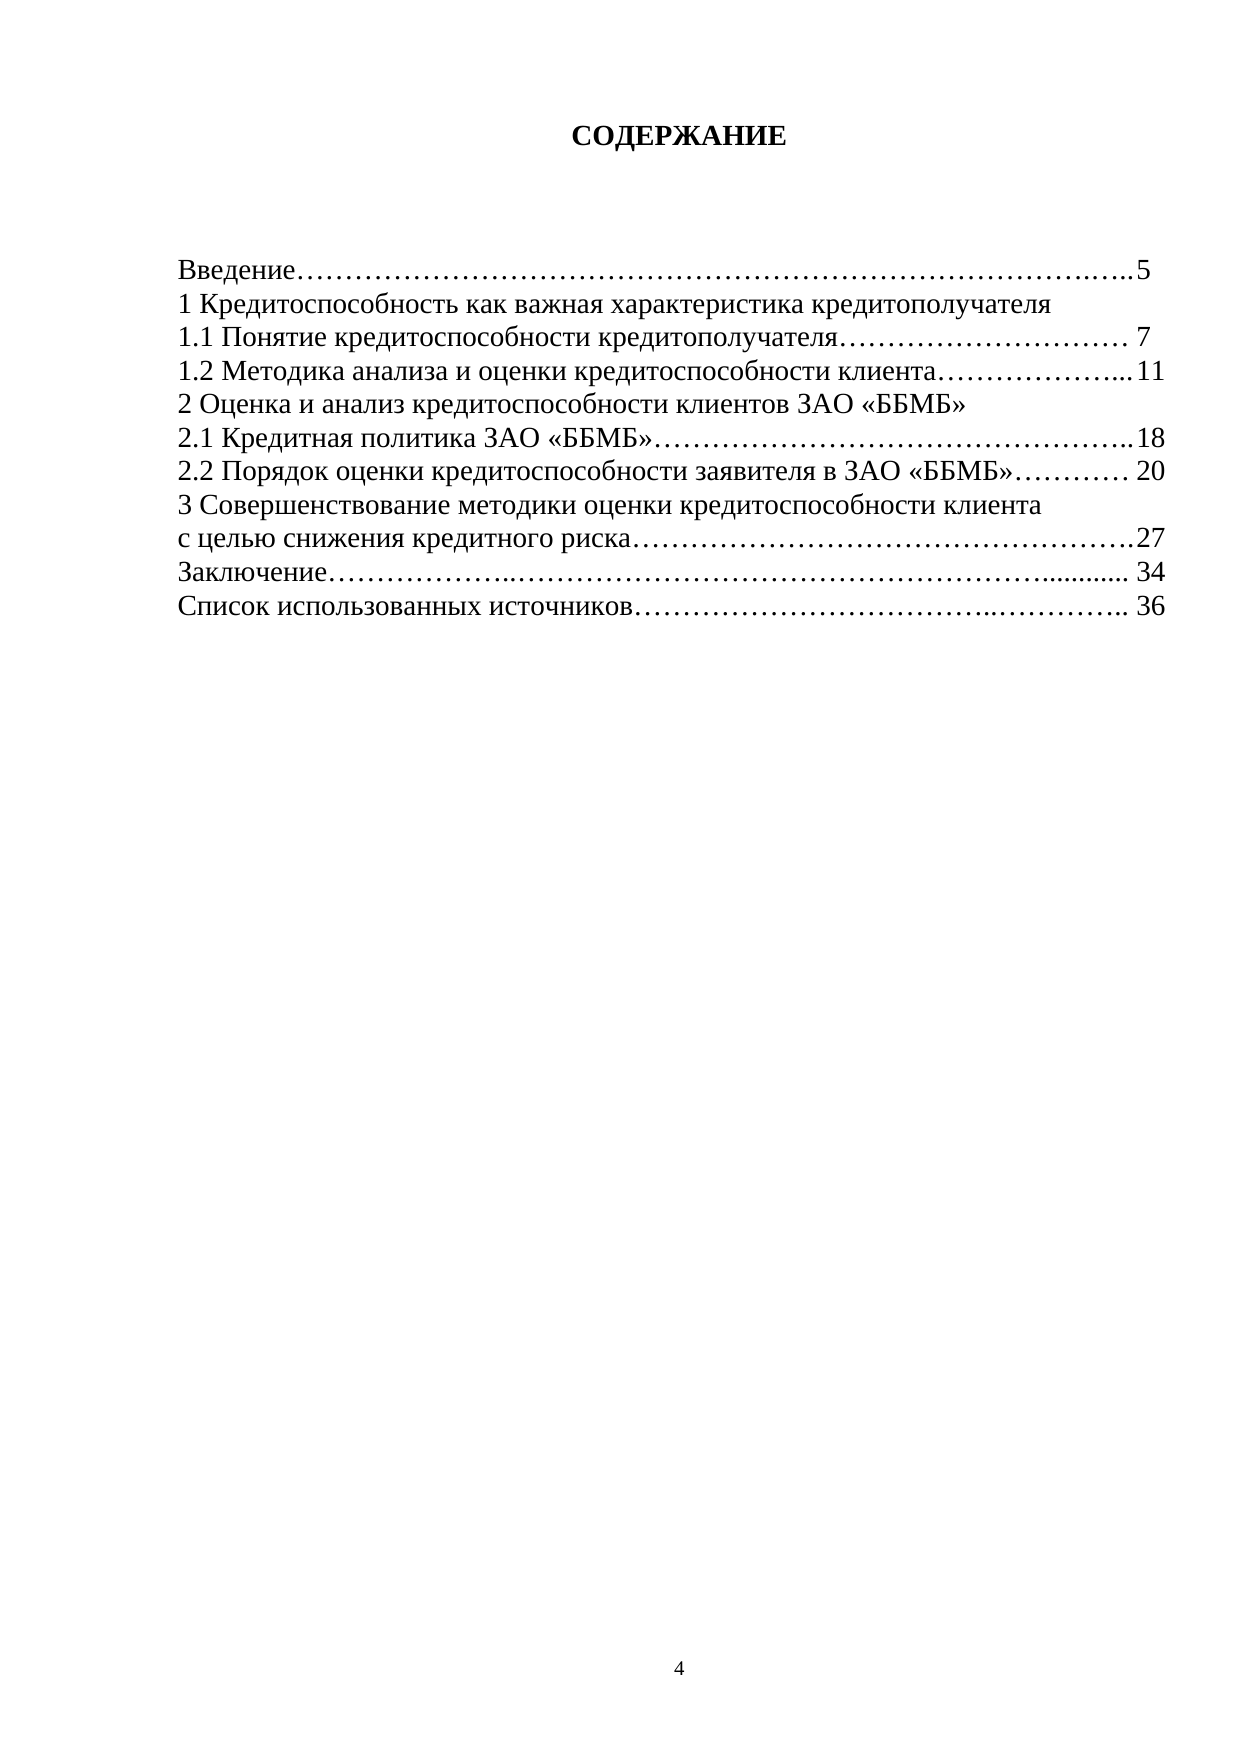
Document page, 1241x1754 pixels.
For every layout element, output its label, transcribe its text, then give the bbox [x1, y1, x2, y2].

subtitle 2 Оценка и анализ кредитоспособности клиентов ЗАО «ББМБ» [177, 386, 1211, 420]
subtitle 2.2 Порядок оценки кредитоспособности заявителя в ЗАО «ББМБ»………… 20 [177, 453, 1211, 487]
subtitle 1.2 Методика анализа и оценки кредитоспособности клиента………………... 11 [177, 353, 1211, 386]
subtitle 3 Совершенствование методики оценки кредитоспособности клиента с целью снижения кредитного риска……………………………………………. 27 [177, 487, 1211, 554]
text содержание [177, 118, 1181, 152]
subtitle Список использованных источников………………………………..………….. 36 [177, 588, 1211, 621]
subtitle 2.1 Кредитная политика ЗАО «ББМБ»………………………………………….. 18 [177, 420, 1211, 453]
subtitle Введение……………………………………………………………………….….. 5 [177, 252, 1211, 286]
subtitle Заключение………………..………………………………………………............ 34 [177, 554, 1211, 588]
subtitle 1 Кредитоспособность как важная характеристика кредитополучателя [177, 286, 1211, 319]
subtitle 1.1 Понятие кредитоспособности кредитополучателя………………………… 7 [177, 319, 1211, 353]
